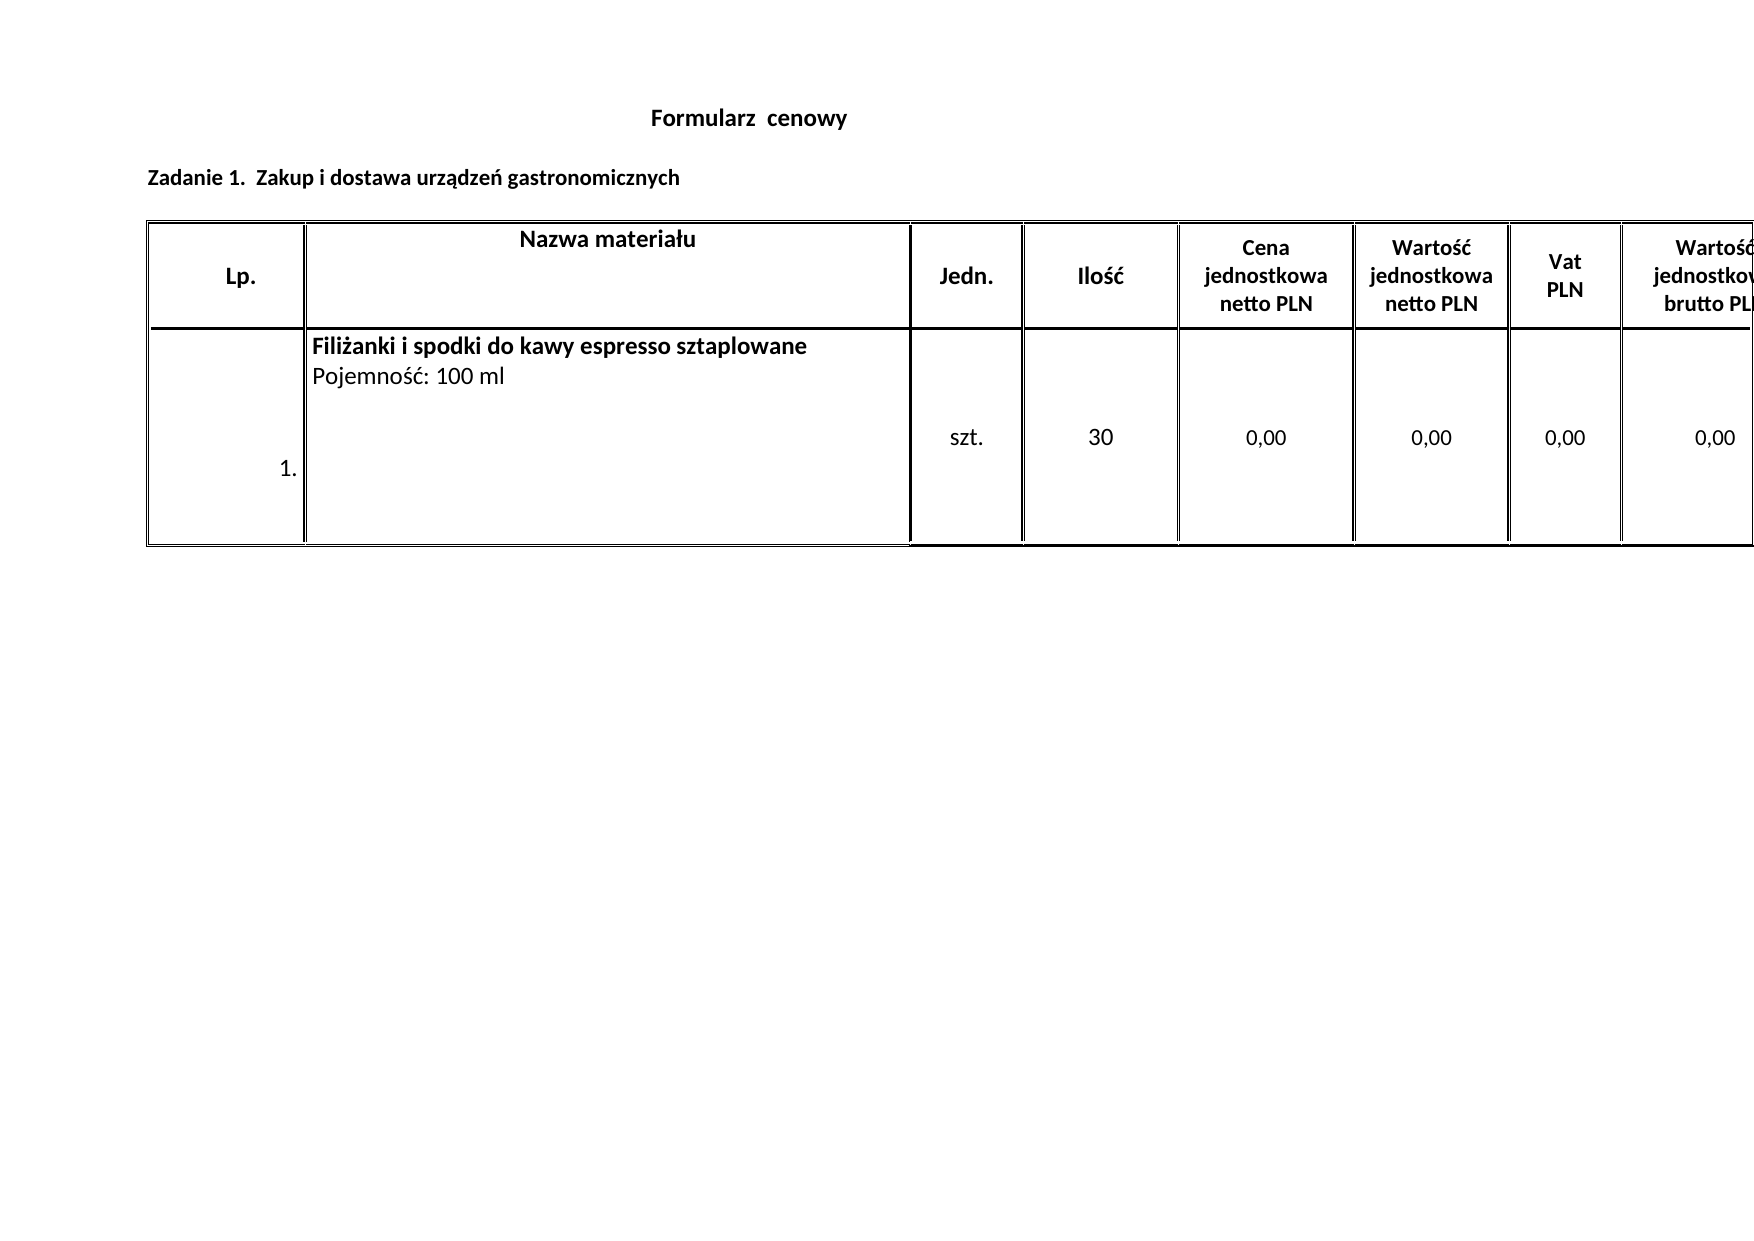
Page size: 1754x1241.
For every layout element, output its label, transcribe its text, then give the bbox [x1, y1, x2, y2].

table_header Wartość jednostkowa netto PLN [1354, 223, 1509, 327]
table_cell 1. [149, 327, 305, 543]
table_header Lp. [149, 224, 305, 327]
table_header Wartość jednostkowa brutto PLN [1621, 221, 1754, 327]
table_header Nazwa materiału [305, 223, 910, 327]
table_cell 0,00 [1509, 329, 1621, 543]
table_header Jedn. [910, 223, 1023, 327]
table_header Ilość [1023, 223, 1178, 327]
table_header Vat PLN [1509, 223, 1621, 327]
table_cell 0,00 [1354, 329, 1509, 543]
table_cell 0,00 [1178, 327, 1354, 543]
table_cell 0,00 [1621, 327, 1752, 543]
table_cell 30 [1023, 329, 1178, 543]
table_header Cena jednostkowa netto PLN [1178, 221, 1354, 327]
table_cell szt. [910, 330, 1023, 543]
table_cell Filiżanki i spodki do kawy espresso sztaplowane Pojemność: 100 ml [305, 329, 910, 543]
